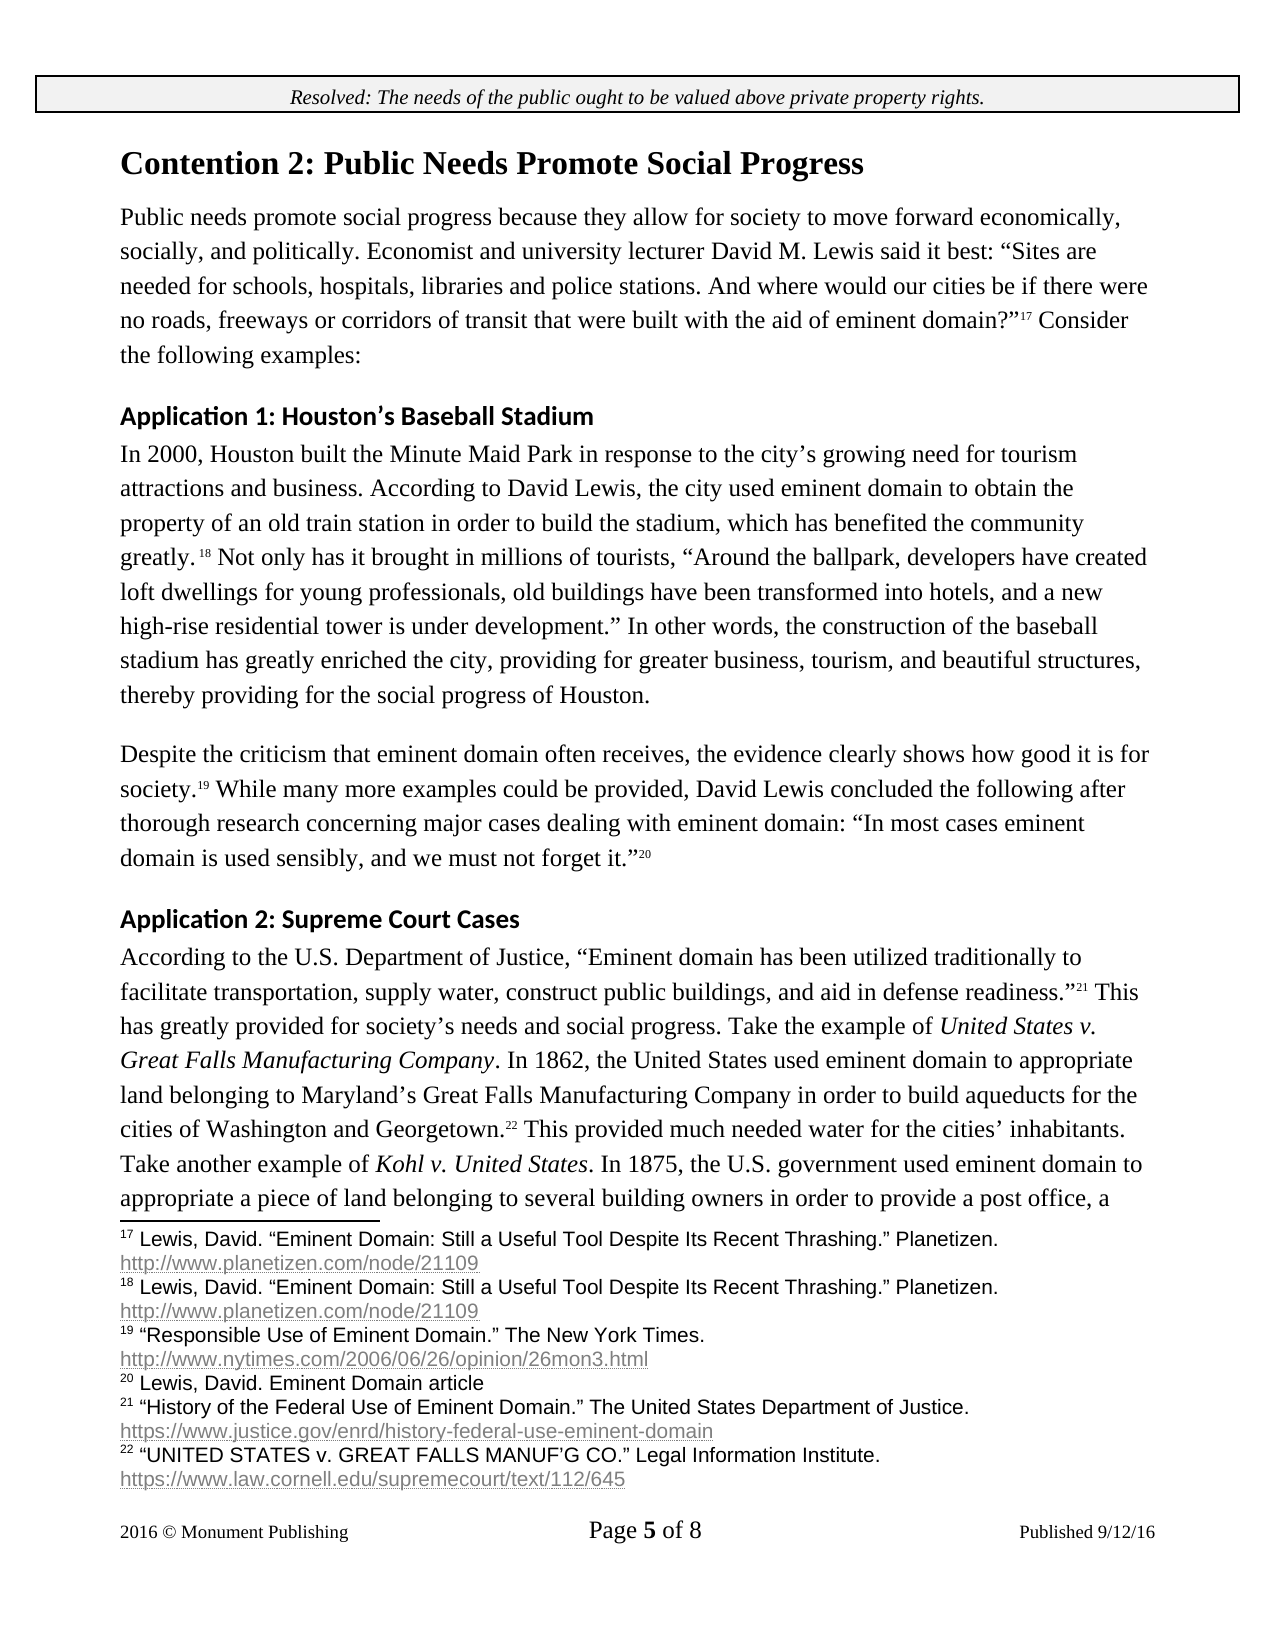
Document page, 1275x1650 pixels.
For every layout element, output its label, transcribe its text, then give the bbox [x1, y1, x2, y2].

text Public needs promote social progress because they allow for society to move forward economically, socially, and politically. Economist and university lecturer David M. Lewis said it best: “Sites are needed for schools, hospitals, libraries and police stations. And where would our cities be if there were no roads, freeways or corridors of transit that were built with the aid of eminent domain?” Consider the following examples: [120, 202, 1155, 368]
subtitle Application 2: Supreme Court Cases [120, 902, 1155, 936]
text Despite the criticism that eminent domain often receives, the evidence clearly shows how good it is for society. While many more examples could be provided, David Lewis concluded the following after thorough research concerning major cases dealing with eminent domain: “In most cases eminent domain is used sensibly, and we must not forget it.” [120, 739, 1155, 872]
subtitle Application 1: Houston’s Baseball Stadium [120, 399, 1155, 432]
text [120, 942, 1155, 1212]
text In 2000, Houston built the Minute Maid Park in response to the city’s growing need for tourism attractions and business. According to David Lewis, the city used eminent domain to obtain the property of an old train station in order to build the stadium, which has benefited the community greatly. Not only has it brought in millions of tourists, “Around the ballpark, developers have created loft dwellings for young professionals, old buildings have been transformed into hotels, and a new high-rise residential tower is under development.” In other words, the construction of the baseball stadium has greatly enriched the city, providing for greater business, tourism, and beautiful structures, thereby providing for the social progress of Houston. [120, 439, 1155, 709]
subtitle Contention 2: Public Needs Promote Social Progress [120, 143, 1155, 182]
